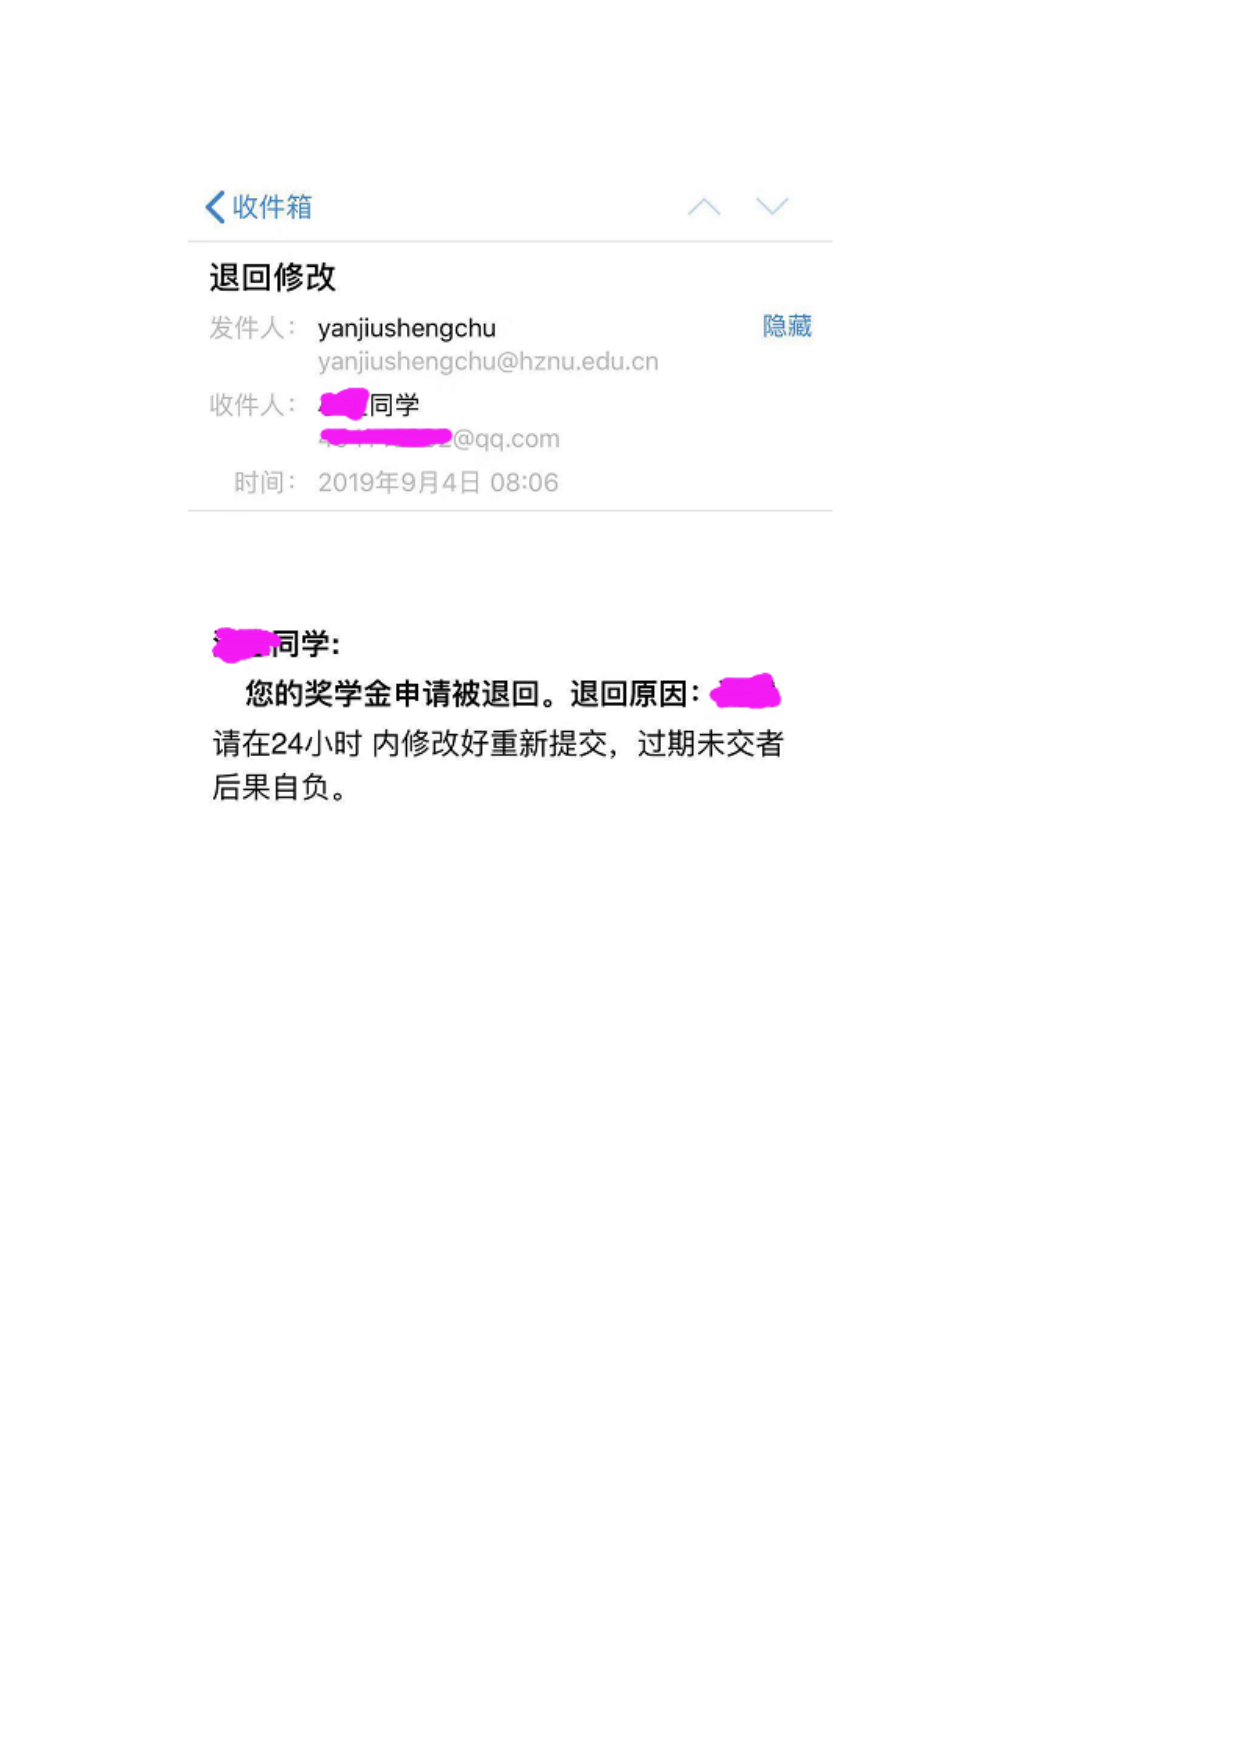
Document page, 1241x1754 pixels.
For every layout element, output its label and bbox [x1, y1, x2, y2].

picture [187, 162, 833, 886]
